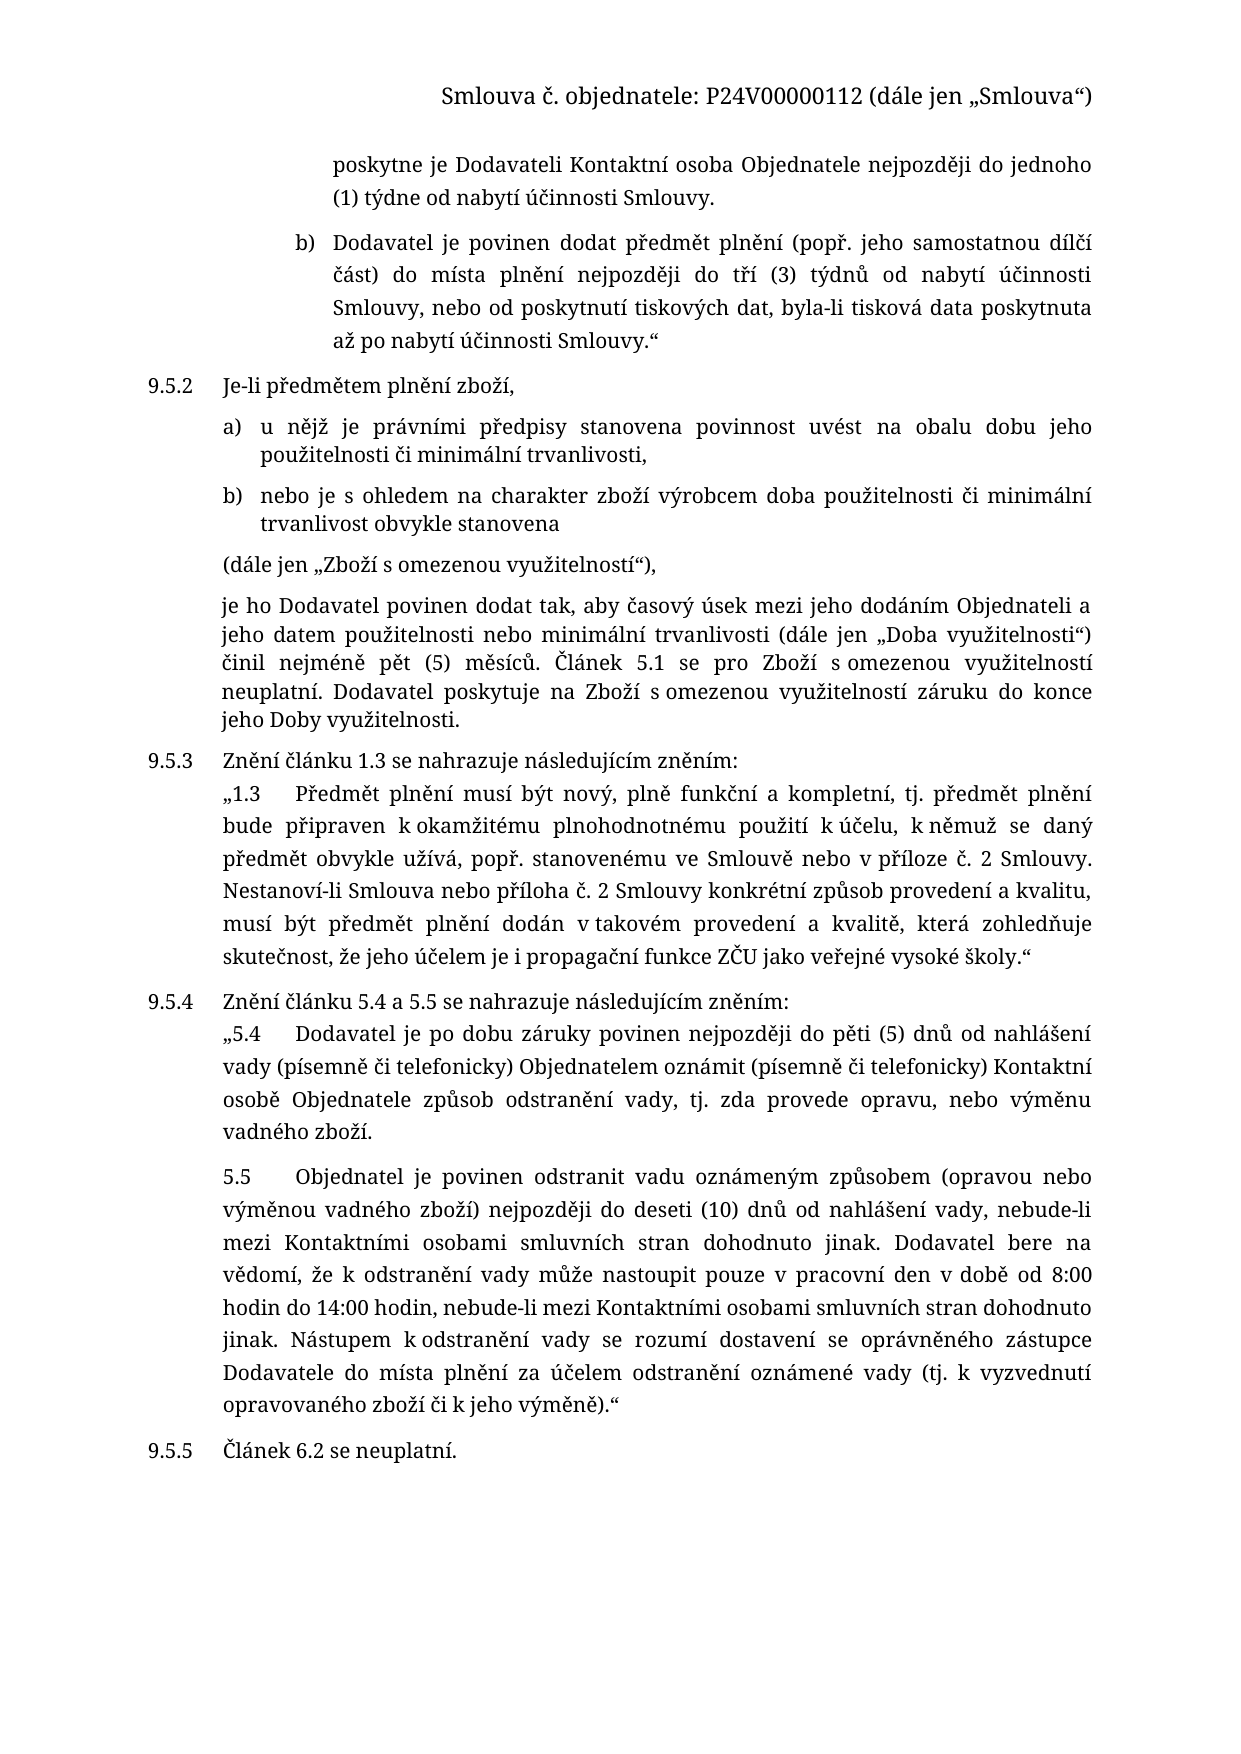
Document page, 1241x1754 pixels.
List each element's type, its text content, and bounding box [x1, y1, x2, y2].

list Znění článku 1.3 se nahrazuje následujícím zněním: [148, 746, 1093, 774]
list 5.5 Objednatel je povinen odstranit vadu oznámeným způsobem (opravou nebo výměnou vadného zboží) nejpozději do deseti (10) dnů od nahlášení vady, nebude-li mezi Kontaktními osobami smluvních stran dohodnuto jinak. Dodavatel bere na vědomí, že k odstranění vady může nastoupit pouze v pracovní den v době od 8:00 hodin do 14:00 hodin, nebude-li mezi Kontaktními osobami smluvních stran dohodnuto jinak. Nástupem k odstranění vady se rozumí dostavení se oprávněného zástupce Dodavatele do místa plnění za účelem odstranění oznámené vady (tj. k vyzvednutí opravovaného zboží či k jeho výměně).“ [223, 1162, 1093, 1419]
list „5.4 Dodavatel je po dobu záruky povinen nejpozději do pěti (5) dnů od nahlášení vady (písemně či telefonicky) Objednatelem oznámit (písemně či telefonicky) Kontaktní osobě Objednatele způsob odstranění vady, tj. zda provede opravu, nebo výměnu vadného zboží. [223, 1019, 1093, 1146]
list u nějž je právními předpisy stanovena povinnost uvést na obalu dobu jeho použitelnosti či minimální trvanlivosti, [223, 412, 1093, 469]
text (dále jen „Zboží s omezenou využitelností“), [223, 551, 1093, 579]
list Je-li předmětem plnění zboží, [148, 371, 1093, 399]
list Článek 6.2 se neuplatní. [148, 1436, 1093, 1464]
text je ho Dodavatel povinen dodat tak, aby časový úsek mezi jeho dodáním Objednateli a jeho datem použitelnosti nebo minimální trvanlivosti (dále jen „Doba využitelnosti“) činil nejméně pět (5) měsíců. Článek 5.1 se pro Zboží s omezenou využitelností neuplatní. Dodavatel poskytuje na Zboží s omezenou využitelností záruku do konce jeho Doby využitelnosti. [221, 591, 1093, 734]
list Znění článku 5.4 a 5.5 se nahrazuje následujícím zněním: [148, 987, 1093, 1015]
list „1.3 Předmět plnění musí být nový, plně funkční a kompletní, tj. předmět plnění bude připraven k okamžitému plnohodnotnému použití k účelu, k němuž se daný předmět obvykle užívá, popř. stanovenému ve Smlouvě nebo v příloze č. 2 Smlouvy. Nestanoví-li Smlouva nebo příloha č. 2 Smlouvy konkrétní způsob provedení a kvalitu, musí být předmět plnění dodán v takovém provedení a kvalitě, která zohledňuje skutečnost, že jeho účelem je i propagační funkce ZČU jako veřejné vysoké školy.“ [223, 779, 1093, 970]
list Dodavatel je povinen dodat předmět plnění (popř. jeho samostatnou dílčí část) do místa plnění nejpozději do tří (3) týdnů od nabytí účinnosti Smlouvy, nebo od poskytnutí tiskových dat, byla-li tisková data poskytnuta až po nabytí účinnosti Smlouvy.“ [295, 228, 1093, 354]
list nebo je s ohledem na charakter zboží výrobcem doba použitelnosti či minimální trvanlivost obvykle stanovena [223, 481, 1093, 538]
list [295, 150, 1093, 211]
